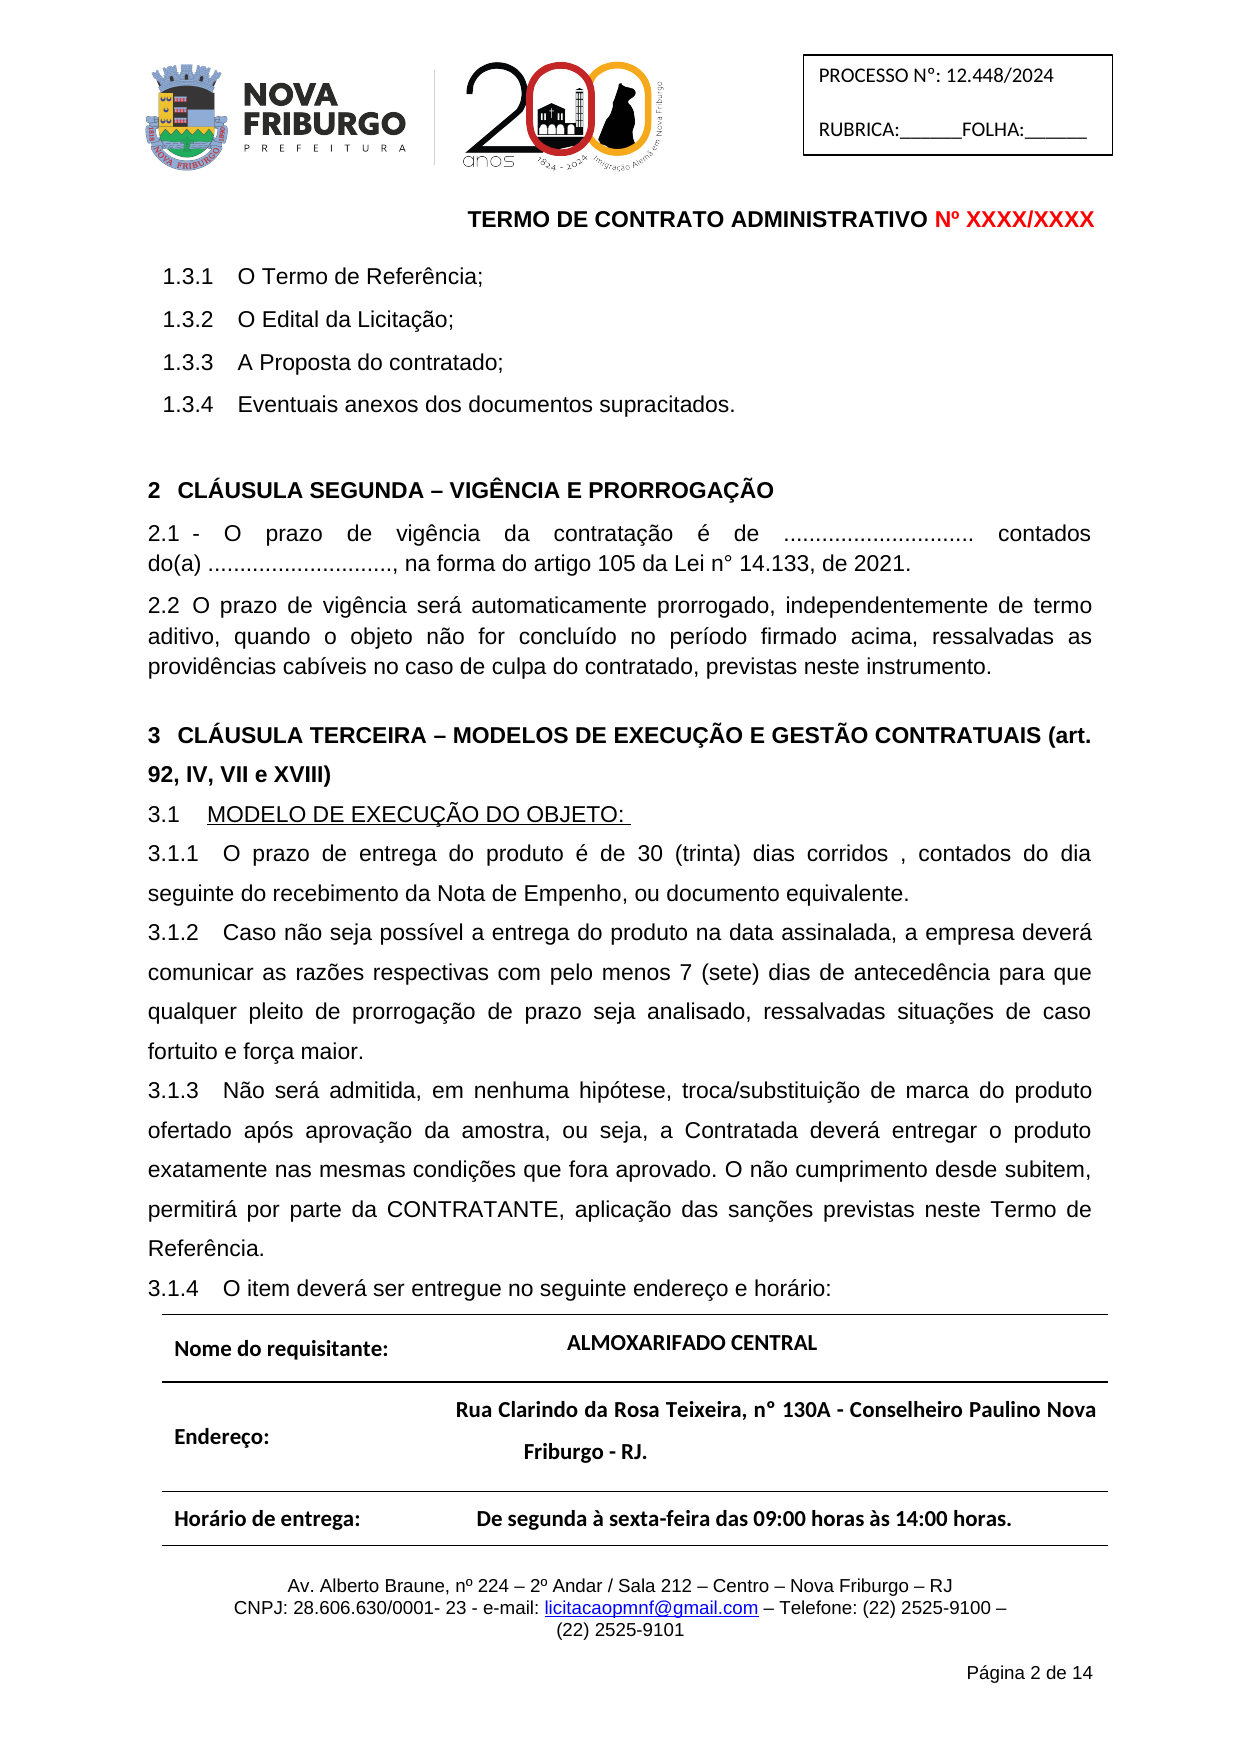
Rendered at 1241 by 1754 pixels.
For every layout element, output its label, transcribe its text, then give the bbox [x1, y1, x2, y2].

table_cell De segunda à sexta-feira das 09:00 horas às 14:00 horas. [444, 1492, 1108, 1545]
table_cell Rua Clarindo da Rosa Teixeira, nº 130A - Conselheiro Paulino Nova Friburgo - RJ. [444, 1383, 1108, 1491]
list Não será admitida, em nenhuma hipótese, troca/substituição de marca do produto ofertado após aprovação da amostra, ou seja, a Contratada deverá entregar o produto exatamente nas mesmas condições que fora aprovado. O não cumprimento desde subitem, permitirá por parte da CONTRATANTE, aplicação das sanções previstas neste Termo de Referência. [148, 1077, 1092, 1262]
list A Proposta do contratado; [162, 349, 1092, 375]
list CLÁUSULA SEGUNDA – VIGÊNCIA E PRORROGAÇÃO [148, 477, 1092, 503]
table_header Nome do requisitante: [162, 1315, 444, 1381]
table_cell Endereço: [162, 1383, 444, 1491]
list O prazo de entrega do produto é de 30 (trinta) dias corridos , contados do dia seguinte do recebimento da Nota de Empenho, ou documento equivalente. [148, 840, 1092, 906]
list O prazo de vigência será automaticamente prorrogado, independentemente de termo aditivo, quando o objeto não for concluído no período firmado acima, ressalvadas as providências cabíveis no caso de culpa do contratado, previstas neste instrumento. [148, 592, 1092, 679]
list O Edital da Licitação; [162, 306, 1092, 332]
list CLÁUSULA TERCEIRA – MODELOS DE EXECUÇÃO E GESTÃO CONTRATUAIS (art. 92, IV, VII e XVIII) [148, 722, 1092, 788]
list MODELO DE EXECUÇÃO DO OBJETO: [148, 801, 1092, 827]
list O item deverá ser entregue no seguinte endereço e horário: [148, 1275, 1092, 1301]
picture [118, 29, 695, 200]
table_header ALMOXARIFADO CENTRAL [444, 1315, 1108, 1381]
list - O prazo de vigência da contratação é de .............................. contados do(a) ............................., na forma do artigo 105 da Lei n° 14.133, de 2021. [148, 519, 1092, 576]
list Eventuais anexos dos documentos supracitados. [162, 391, 1092, 418]
list Caso não seja possível a entrega do produto na data assinalada, a empresa deverá comunicar as razões respectivas com pelo menos 7 (sete) dias de antecedência para que qualquer pleito de prorrogação de prazo seja analisado, ressalvadas situações de caso fortuito e força maior. [148, 919, 1092, 1064]
table_cell Horário de entrega: [162, 1492, 444, 1545]
list O Termo de Referência; [162, 263, 1092, 289]
